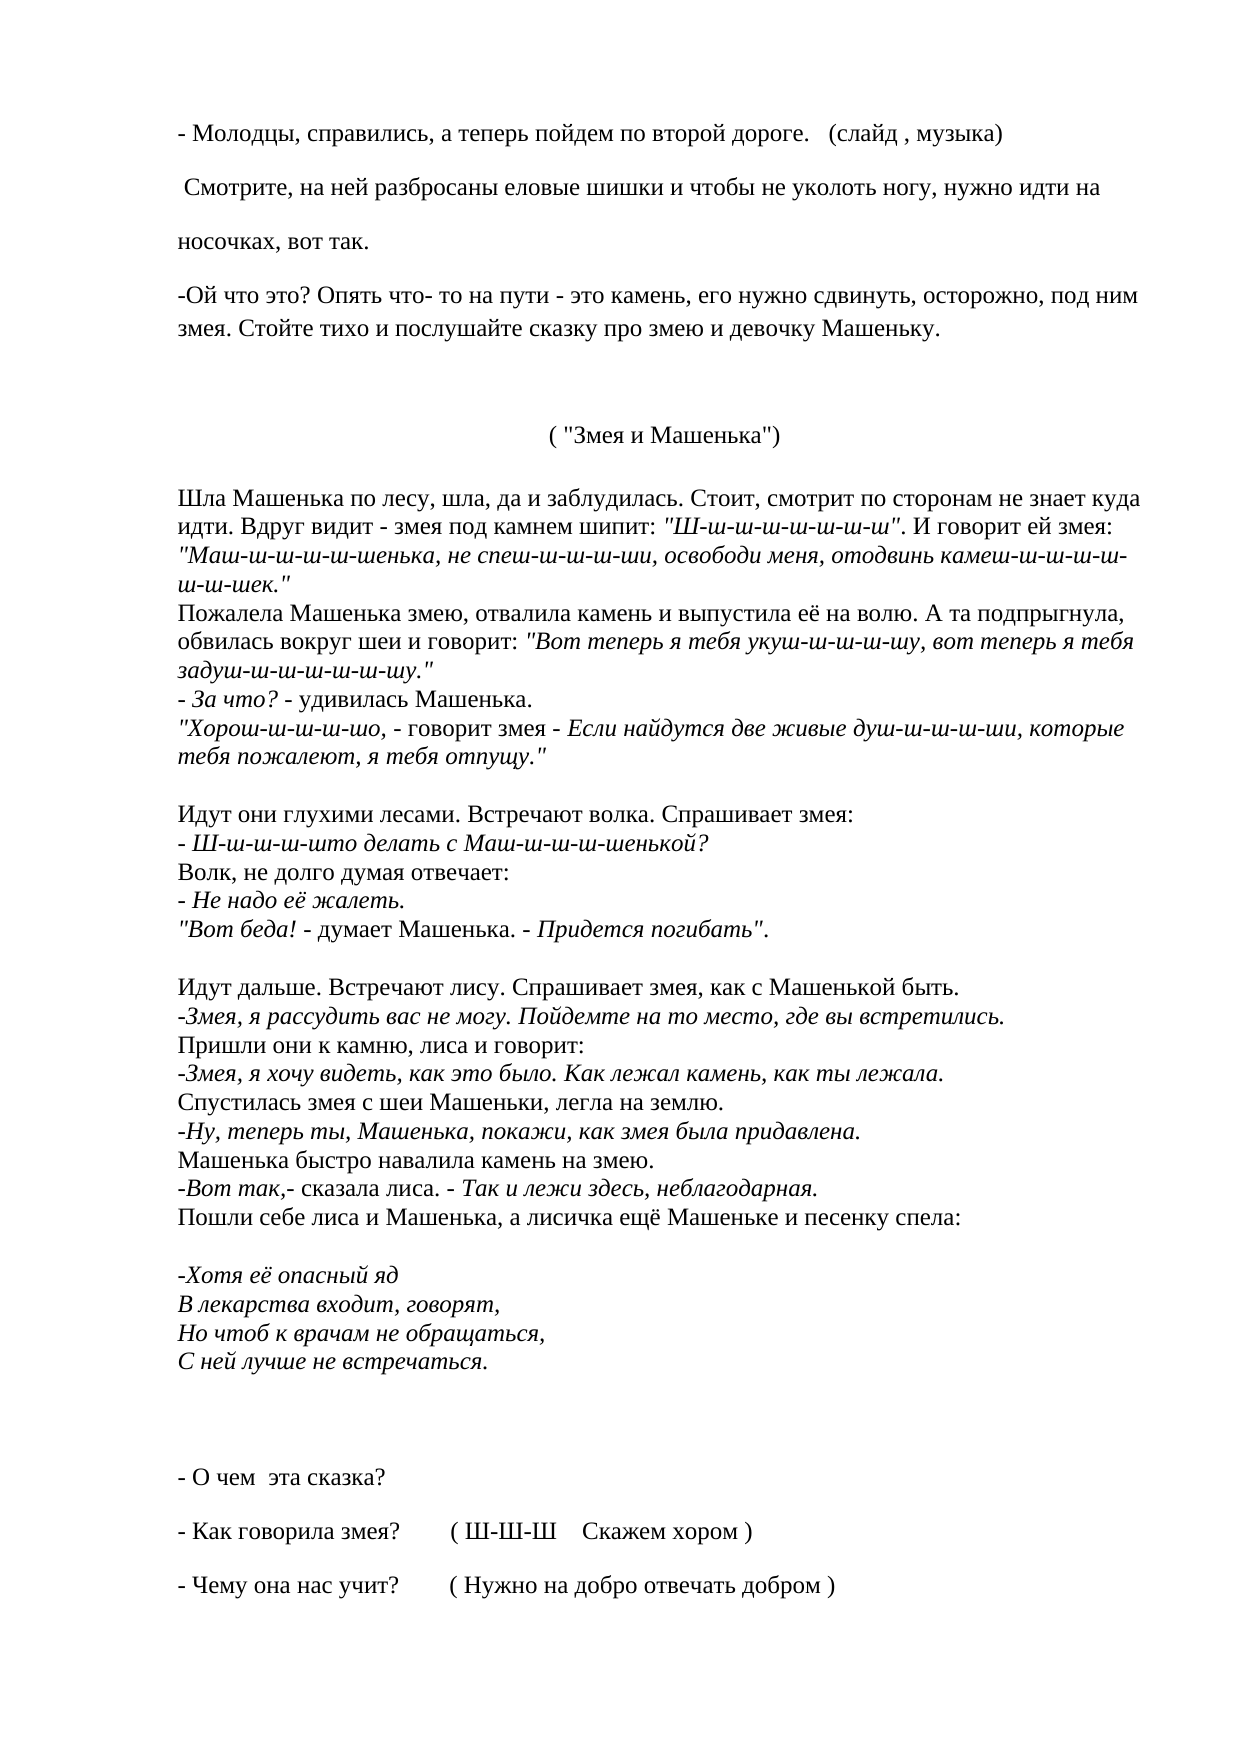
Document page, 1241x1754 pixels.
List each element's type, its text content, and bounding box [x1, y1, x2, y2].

text Смотрите, на ней разбросаны еловые шишки и чтобы не уколоть ногу, нужно идти на [177, 172, 1152, 201]
text Идут они глухими лесами. Встречают волка. Спрашивает змея: - Ш-ш-ш-ш-што делать с Маш-ш-ш-ш-шенькой? Волк, не долго думая отвечает: - Не надо её жалеть. "Вот беда! - думает Машенька. - Придется погибать". [177, 799, 1152, 943]
text - Чему она нас учит? ( Нужно на добро отвечать добром ) [177, 1570, 1152, 1599]
text ( "Змея и Машенька") [177, 420, 1152, 449]
text - Молодцы, справились, а теперь пойдем по второй дороге. (слайд , музыка) [177, 118, 1152, 147]
text Шла Машенька по лесу, шла, да и заблудилась. Стоит, смотрит по сторонам не знает куда идти. Вдруг видит - змея под камнем шипит: "Ш-ш-ш-ш-ш-ш-ш-ш". И говорит ей змея: "Маш-ш-ш-ш-ш-шенька, не спеш-ш-ш-ш-ши, освободи меня, отодвинь камеш-ш-ш-ш-ш-ш-ш-шек." Пожалела Машенька змею, отвалила камень и выпустила её на волю. А та подпрыгнула, обвилась вокруг шеи и говорит: "Вот теперь я тебя укуш-ш-ш-ш-шу, вот теперь я тебя задуш-ш-ш-ш-ш-ш-шу." - За что? - удивилась Машенька. "Хорош-ш-ш-ш-шо, - говорит змея - Если найдутся две живые душ-ш-ш-ш-ши, которые тебя пожалеют, я тебя отпущу." [177, 483, 1152, 770]
text - Как говорила змея? ( Ш-Ш-Ш Скажем хором ) [177, 1516, 1152, 1545]
text -Ой что это? Опять что- то на пути - это камень, его нужно сдвинуть, осторожно, под ним змея. Стойте тихо и послушайте сказку про змею и девочку Машеньку. [177, 280, 1152, 341]
text Идут дальше. Встречают лису. Спрашивает змея, как с Машенькой быть. -Змея, я рассудить вас не могу. Пойдемте на то место, где вы встретились. Пришли они к камню, лиса и говорит: -Змея, я хочу видеть, как это было. Как лежал камень, как ты лежала. Спустилась змея с шеи Машеньки, легла на землю. -Ну, теперь ты, Машенька, покажи, как змея была придавлена. Машенька быстро навалила камень на змею. -Вот так,- сказала лиса. - Так и лежи здесь, неблагодарная. Пошли себе лиса и Машенька, а лисичка ещё Машеньке и песенку спела: [177, 972, 1152, 1231]
text носочках, вот так. [177, 226, 1152, 254]
text -Хотя её опасный яд В лекарства входит, говорят, Но чтоб к врачам не обращаться, С ней лучше не встречаться. [177, 1260, 1152, 1375]
text - О чем эта сказка? [177, 1462, 1152, 1491]
